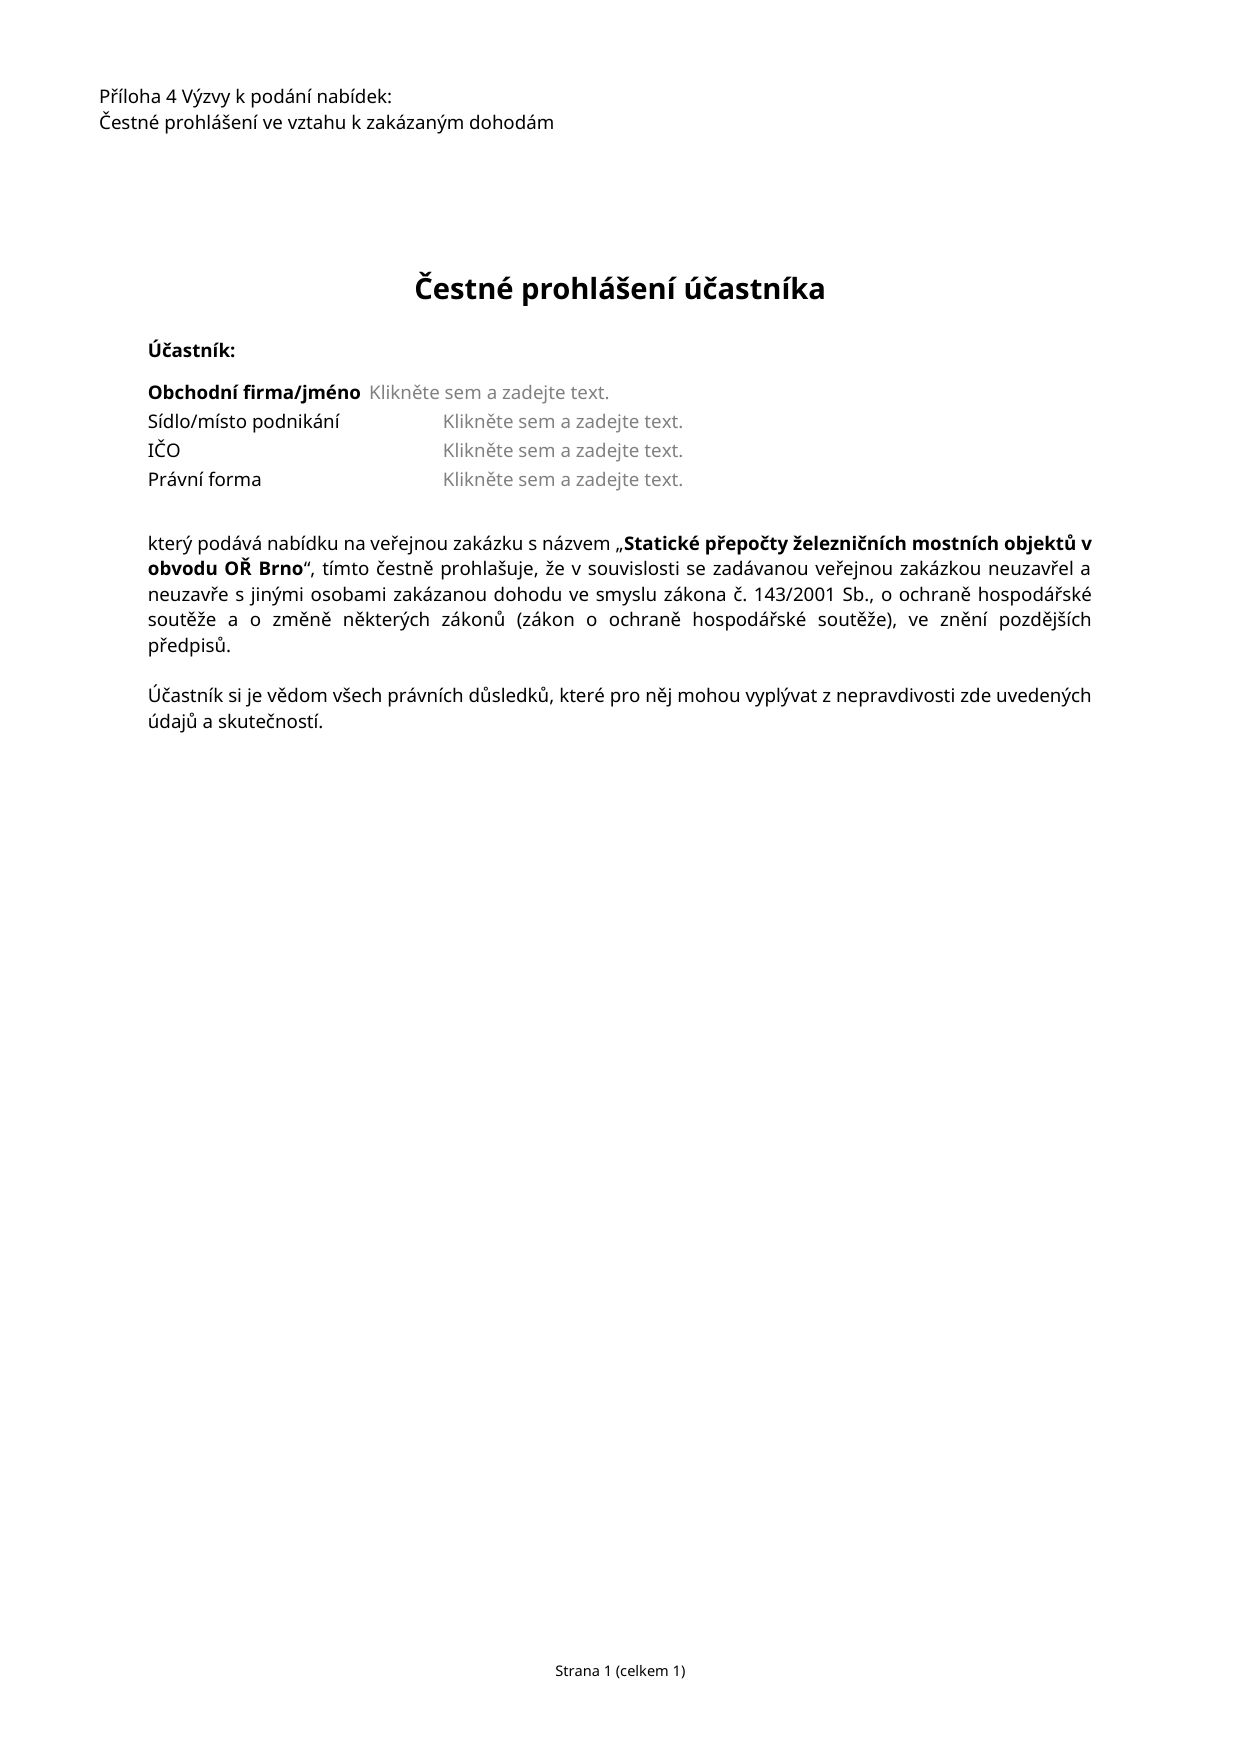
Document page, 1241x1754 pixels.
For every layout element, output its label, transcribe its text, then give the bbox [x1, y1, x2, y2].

text Právní forma [148, 463, 1093, 492]
text Obchodní firma/jméno [148, 376, 1093, 405]
text Účastník: [148, 333, 1093, 364]
text který podává nabídku na veřejnou zakázku s názvem „Statické přepočty železničních mostních objektů v obvodu OŘ Brno“, tímto čestně prohlašuje, že v souvislosti se zadávanou veřejnou zakázkou neuzavřel a neuzavře s jinými osobami zakázanou dohodu ve smyslu zákona č. 143/2001 Sb., o ochraně hospodářské soutěže a o změně některých zákonů (zákon o ochraně hospodářské soutěže), ve znění pozdějších předpisů. [148, 530, 1093, 658]
title Čestné prohlášení účastníka [148, 268, 1093, 308]
text Sídlo/místo podnikání [148, 405, 1093, 434]
text Účastník si je vědom všech právních důsledků, které pro něj mohou vyplývat z nepravdivosti zde uvedených údajů a skutečností. [148, 683, 1093, 734]
text IČO [148, 434, 1093, 463]
